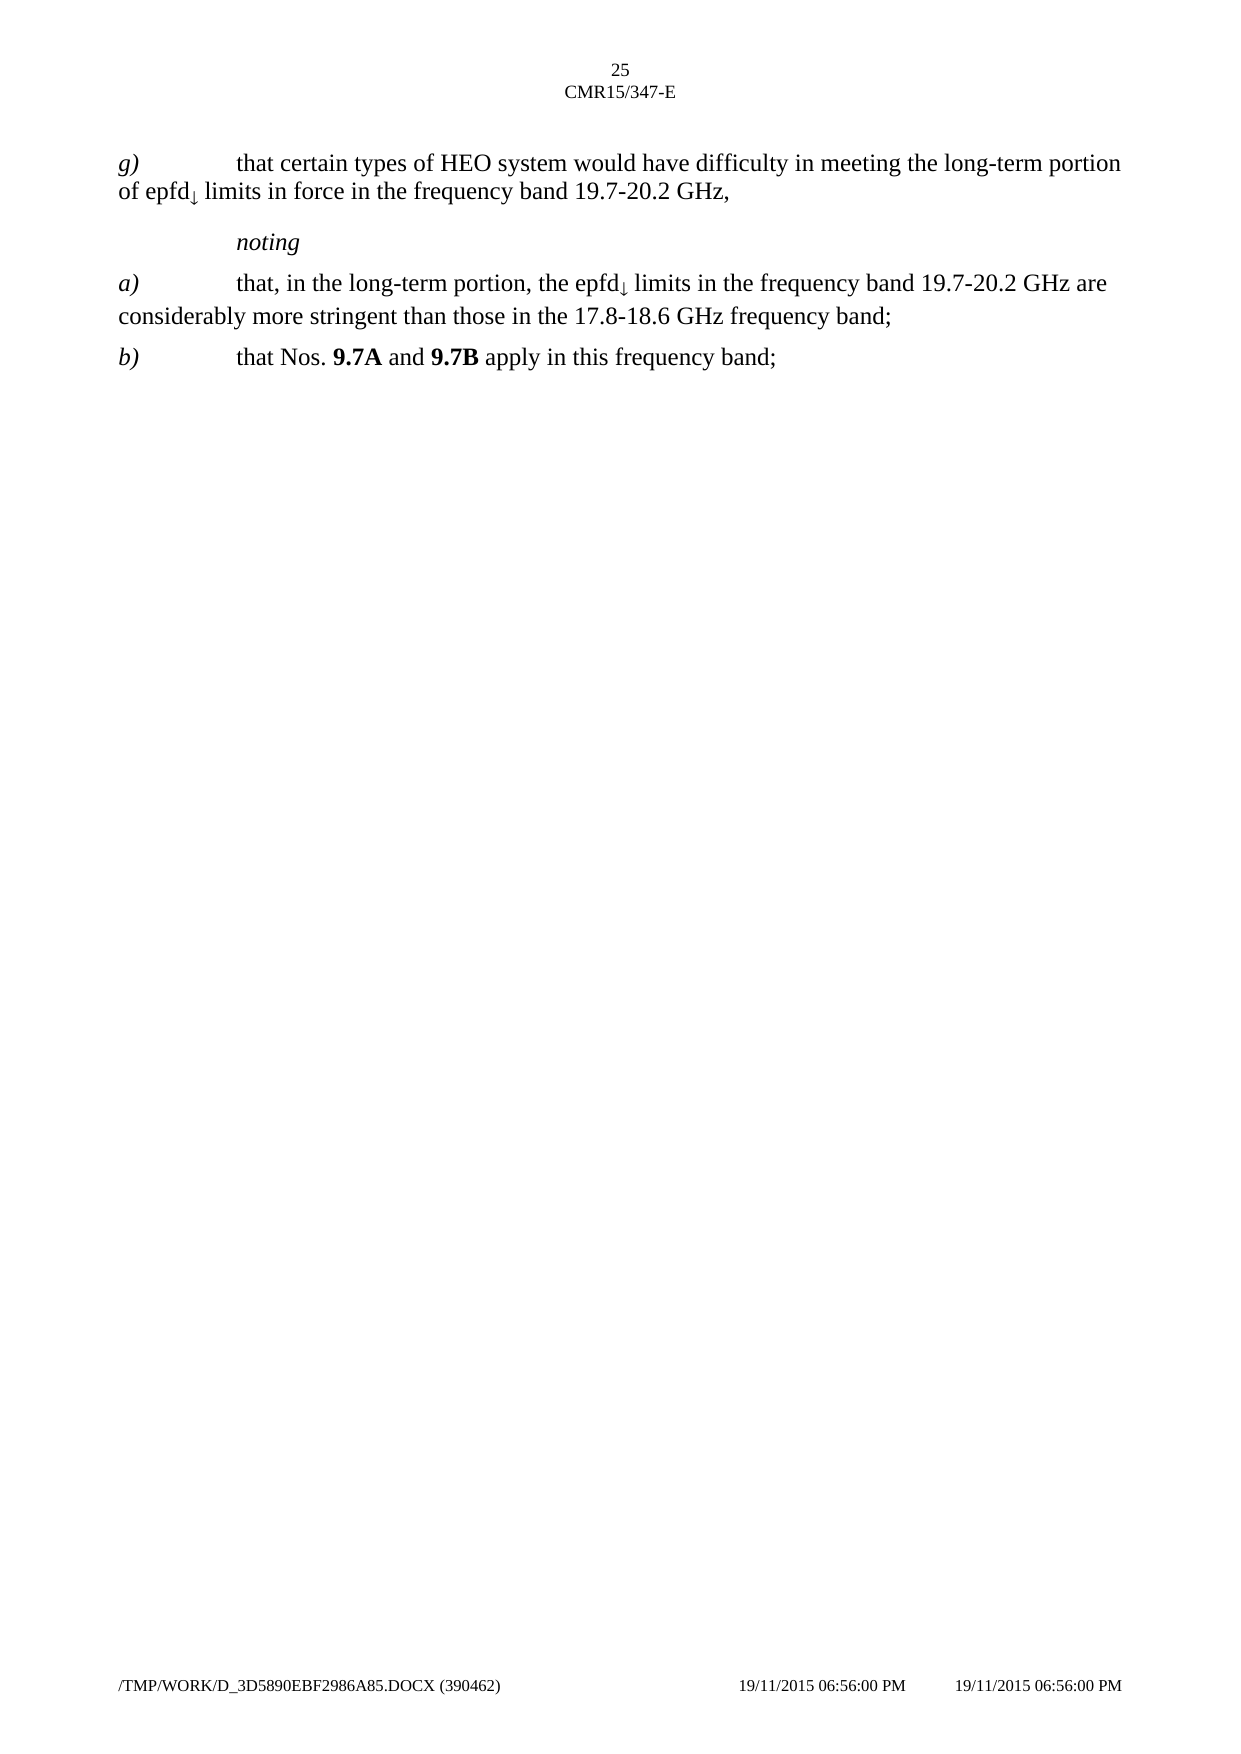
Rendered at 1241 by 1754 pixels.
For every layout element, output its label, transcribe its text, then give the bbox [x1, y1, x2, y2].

text g) that certain types of HEO system would have difficulty in meeting the long-term portion of epfd limits in force in the frequency band 19.7-20.2 GHz, [118, 148, 1122, 210]
text b) that Nos. 9.7A and 9.7B apply in this frequency band; [118, 342, 1122, 371]
text noting [236, 227, 1122, 255]
text a) that, in the long-term portion, the epfd limits in the frequency band 19.7-20.2 GHz are considerably more stringent than those in the 17.8-18.6 GHz frequency band; [118, 268, 1122, 330]
